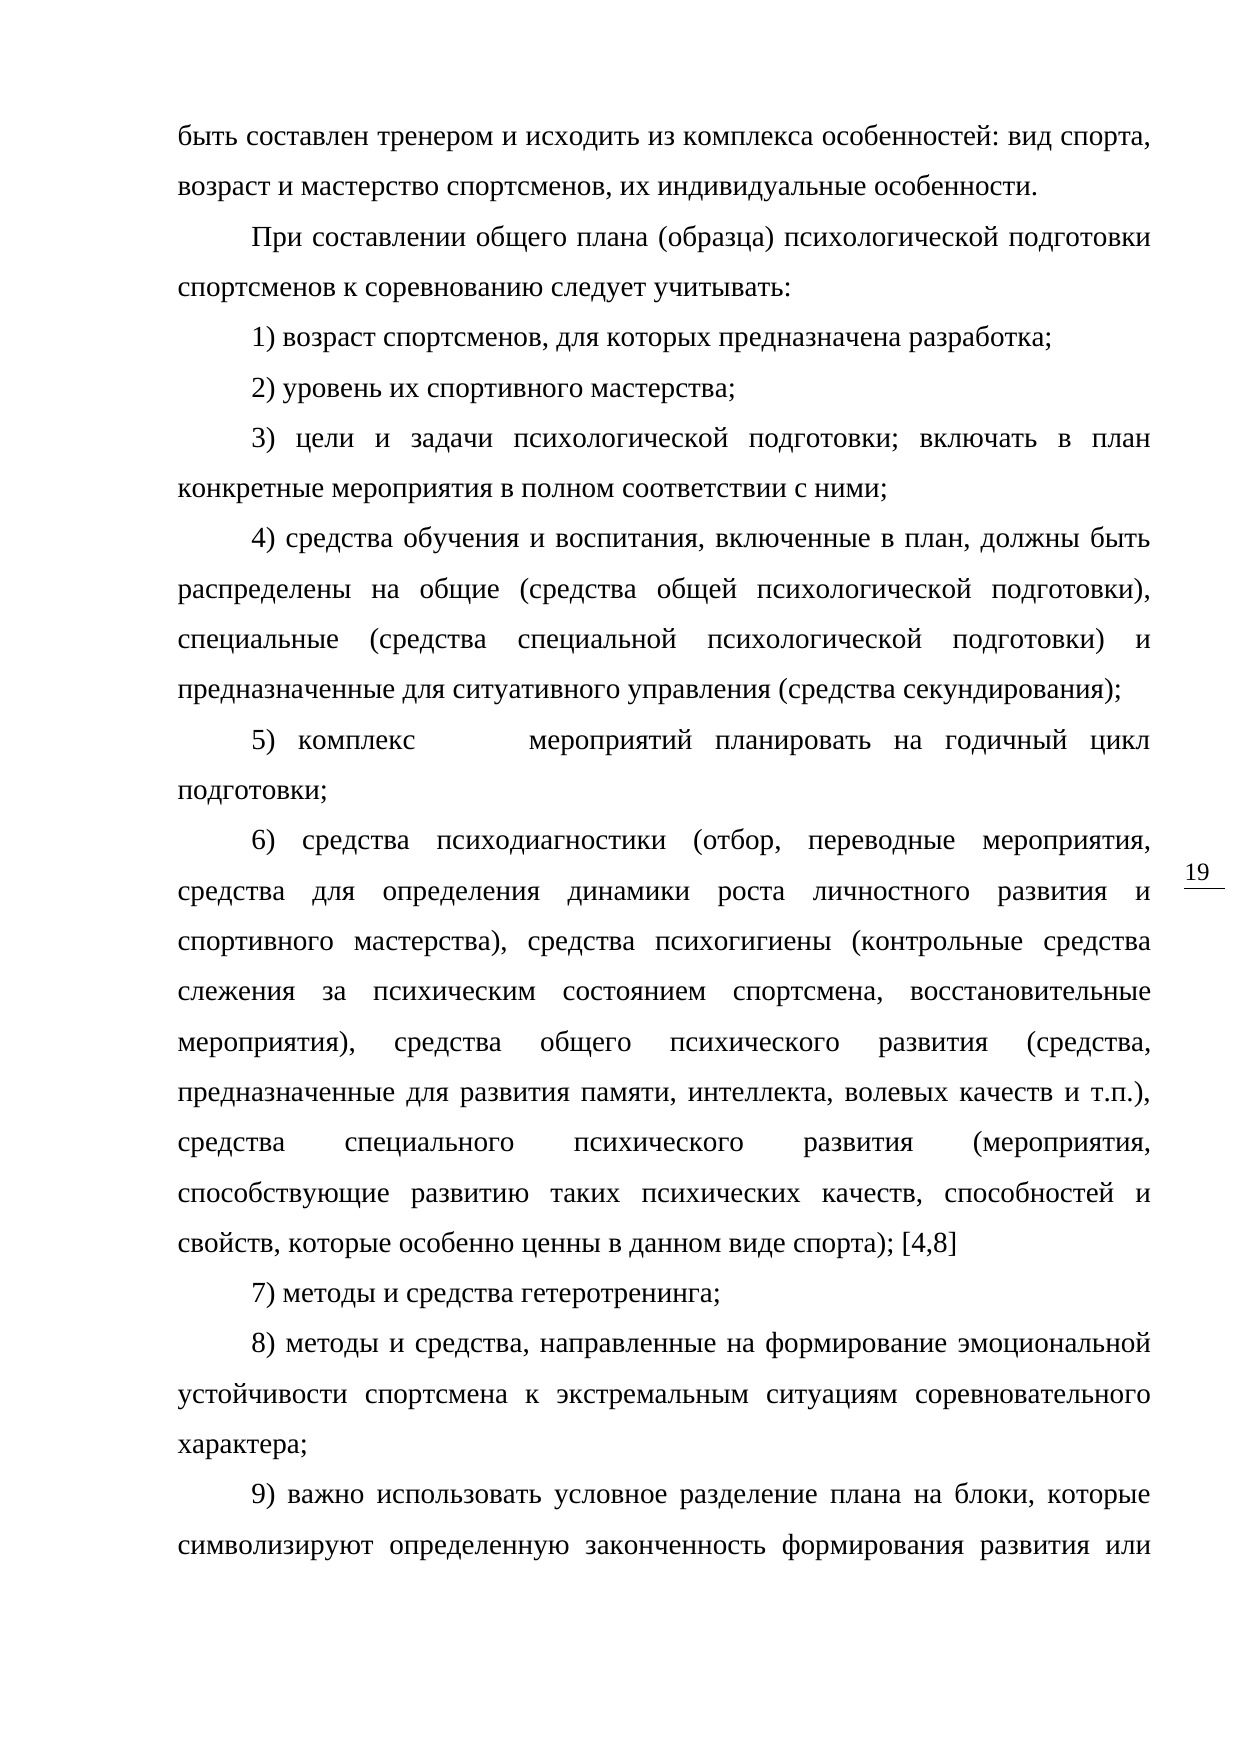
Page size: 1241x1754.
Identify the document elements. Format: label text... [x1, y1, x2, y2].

text При составлении общего плана (образца) психологической подготовки спортсменов к соревнованию следует учитывать: [177, 219, 1152, 303]
text 4) средства обучения и воспитания, включенные в план, должны быть распределены на общие (средства общей психологической подготовки), специальные (средства специальной психологической подготовки) и предназначенные для ситуативного управления (средства секундирования); [177, 521, 1152, 705]
text 6) средства психодиагностики (отбор, переводные мероприятия, средства для определения динамики роста личностного развития и спортивного мастерства), средства психогигиены (контрольные средства слежения за психическим состоянием спортсмена, восстановительные мероприятия), средства общего психического развития (средства, предназначенные для развития памяти, интеллекта, волевых качеств и т.п.), средства специального психического развития (мероприятия, способствующие развитию таких психических качеств, способностей и свойств, которые особенно ценны в данном виде спорта); [4,8] [177, 822, 1152, 1258]
text 1) возраст спортсменов, для которых предназначена разработка; [177, 319, 1152, 353]
text 2) уровень их спортивного мастерства; [177, 370, 1152, 403]
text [177, 1477, 1152, 1560]
text 3) цели и задачи психологической подготовки; включать в план конкретные мероприятия в полном соответствии с ними; [177, 420, 1152, 504]
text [177, 118, 1152, 202]
text 8) методы и средства, направленные на формирование эмоциональной устойчивости спортсмена к экстремальным ситуациям соревновательного характера; [177, 1326, 1152, 1460]
text 5) комплекс мероприятий планировать на годичный цикл подготовки; [177, 722, 1152, 806]
text 7) методы и средства гетеротренинга; [177, 1275, 1152, 1309]
